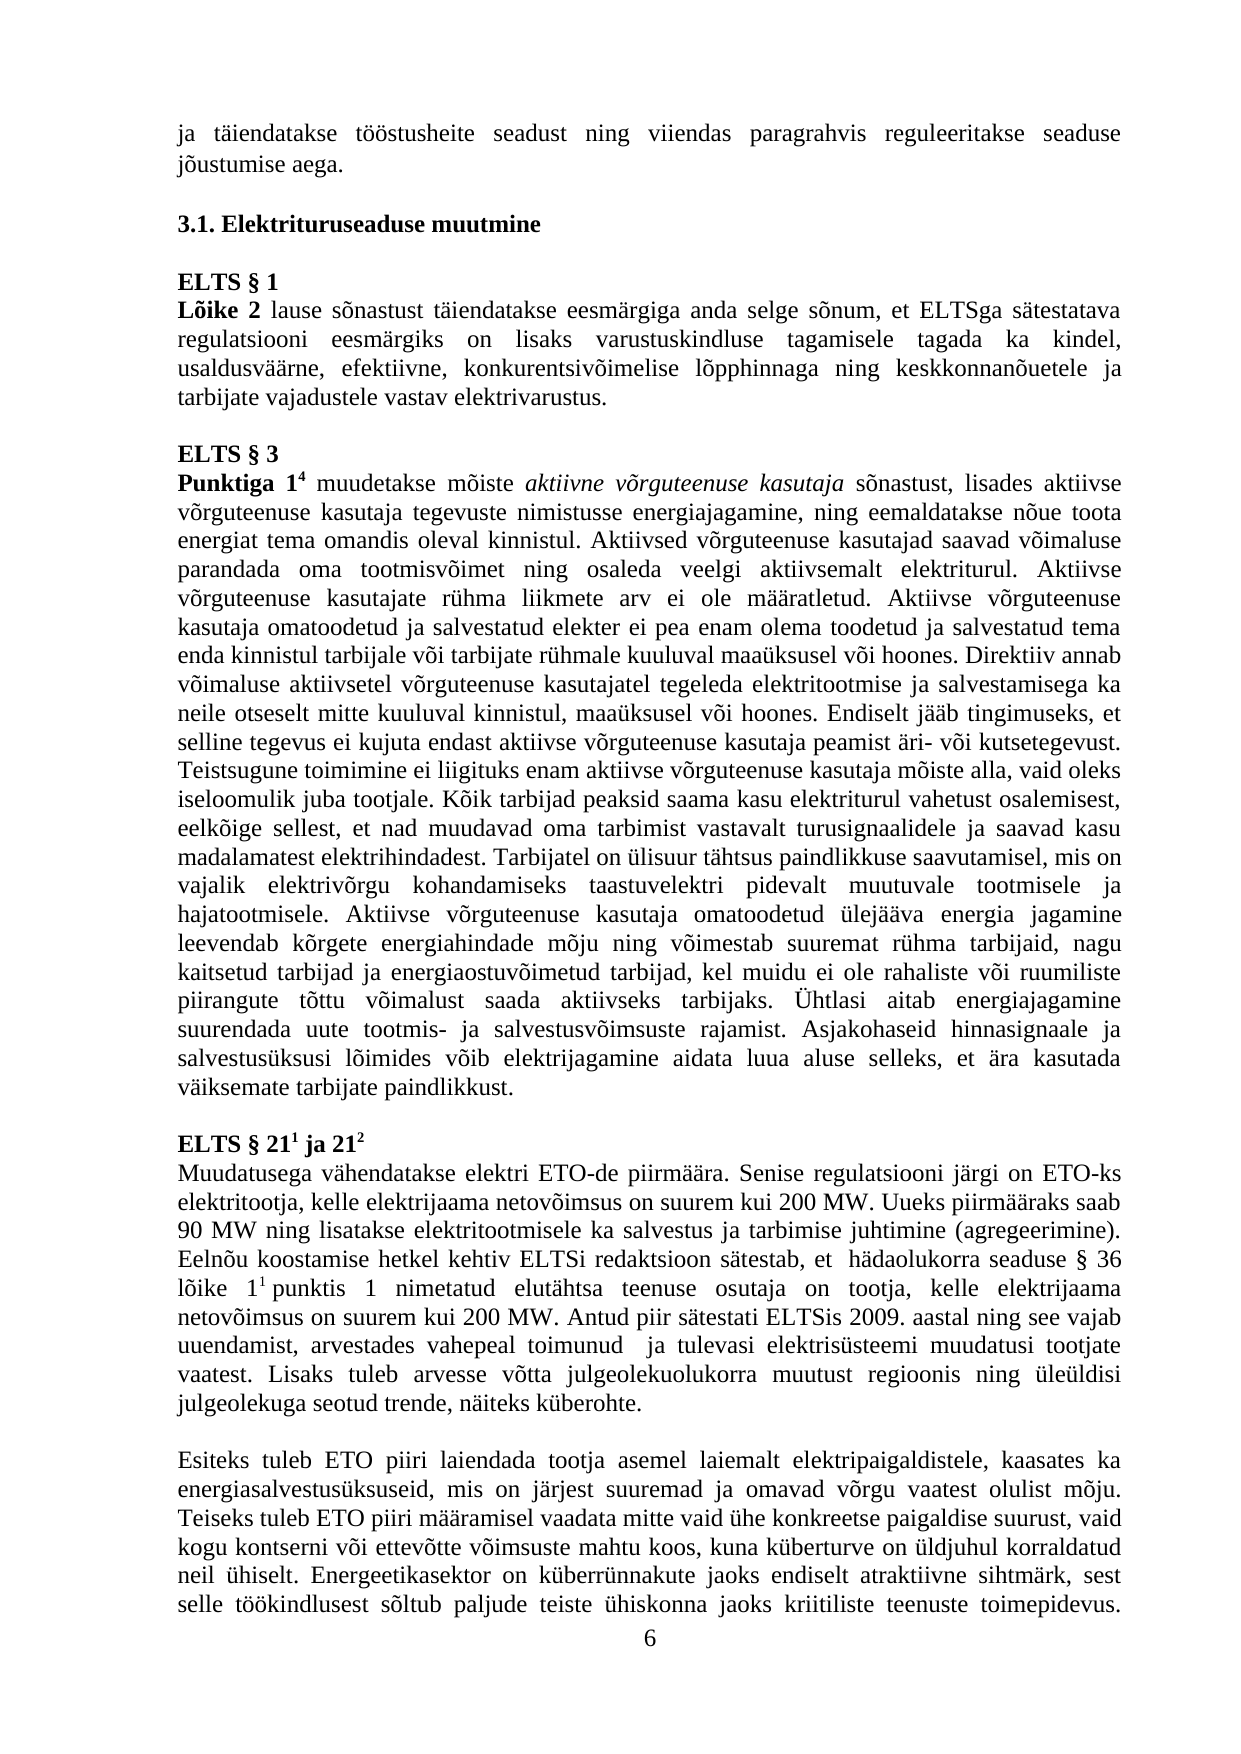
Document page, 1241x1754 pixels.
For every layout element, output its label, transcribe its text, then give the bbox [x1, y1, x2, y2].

text ELTS § 3 [177, 439, 1122, 468]
text Muudatusega vähendatakse elektri ETO-de piirmäära. Senise regulatsiooni järgi on ETO-ks elektritootja, kelle elektrijaama netovõimsus on suurem kui 200 MW. Uueks piirmääraks saab 90 MW ning lisatakse elektritootmisele ka salvestus ja tarbimise juhtimine (agregeerimine). Eelnõu koostamise hetkel kehtiv ELTSi redaktsioon sätestab, et hädaolukorra seaduse § 36 lõike 11 punktis 1 nimetatud elutähtsa teenuse osutaja on tootja, kelle elektrijaama netovõimsus on suurem kui 200 MW. Antud piir sätestati ELTSis 2009. aastal ning see vajab uuendamist, arvestades vahepeal toimunud ja tulevasi elektrisüsteemi muudatusi tootjate vaatest. Lisaks tuleb arvesse võtta julgeolekuolukorra muutust regioonis ning üleüldisi julgeolekuga seotud trende, näiteks küberohte. [177, 1158, 1122, 1417]
text 3.1. Elektrituruseaduse muutmine [177, 209, 1122, 238]
text Punktiga 14 muudetakse mõiste aktiivne võrguteenuse kasutaja sõnastust, lisades aktiivse võrguteenuse kasutaja tegevuste nimistusse energiajagamine, ning eemaldatakse nõue toota energiat tema omandis oleval kinnistul. Aktiivsed võrguteenuse kasutajad saavad võimaluse parandada oma tootmisvõimet ning osaleda veelgi aktiivsemalt elektriturul. Aktiivse võrguteenuse kasutajate rühma liikmete arv ei ole määratletud. Aktiivse võrguteenuse kasutaja omatoodetud ja salvestatud elekter ei pea enam olema toodetud ja salvestatud tema enda kinnistul tarbijale või tarbijate rühmale kuuluval maaüksusel või hoones. Direktiiv annab võimaluse aktiivsetel võrguteenuse kasutajatel tegeleda elektritootmise ja salvestamisega ka neile otseselt mitte kuuluval kinnistul, maaüksusel või hoones. Endiselt jääb tingimuseks, et selline tegevus ei kujuta endast aktiivse võrguteenuse kasutaja peamist äri- või kutsetegevust. Teistsugune toimimine ei liigituks enam aktiivse võrguteenuse kasutaja mõiste alla, vaid oleks iseloomulik juba tootjale. Kõik tarbijad peaksid saama kasu elektriturul vahetust osalemisest, eelkõige sellest, et nad muudavad oma tarbimist vastavalt turusignaalidele ja saavad kasu madalamatest elektrihindadest. Tarbijatel on ülisuur tähtsus paindlikkuse saavutamisel, mis on vajalik elektrivõrgu kohandamiseks taastuvelektri pidevalt muutuvale tootmisele ja hajatootmisele. Aktiivse võrguteenuse kasutaja omatoodetud ülejääva energia jagamine leevendab kõrgete energiahindade mõju ning võimestab suuremat rühma tarbijaid, nagu kaitsetud tarbijad ja energiaostuvõimetud tarbijad, kel muidu ei ole rahaliste või ruumiliste piirangute tõttu võimalust saada aktiivseks tarbijaks. Ühtlasi aitab energiajagamine suurendada uute tootmis- ja salvestusvõimsuste rajamist. Asjakohaseid hinnasignaale ja salvestusüksusi lõimides võib elektrijagamine aidata luua aluse selleks, et ära kasutada väiksemate tarbijate paindlikkust. [177, 468, 1122, 1101]
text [177, 118, 1122, 178]
text ELTS § 1 [177, 267, 1122, 296]
text ELTS § 211 ja 212 [177, 1129, 1122, 1158]
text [177, 1446, 1122, 1618]
text Lõike 2 lause sõnastust täiendatakse eesmärgiga anda selge sõnum, et ELTSga sätestatava regulatsiooni eesmärgiks on lisaks varustuskindluse tagamisele tagada ka kindel, usaldusväärne, efektiivne, konkurentsivõimelise lõpphinnaga ning keskkonnanõuetele ja tarbijate vajadustele vastav elektrivarustus. [177, 296, 1122, 411]
